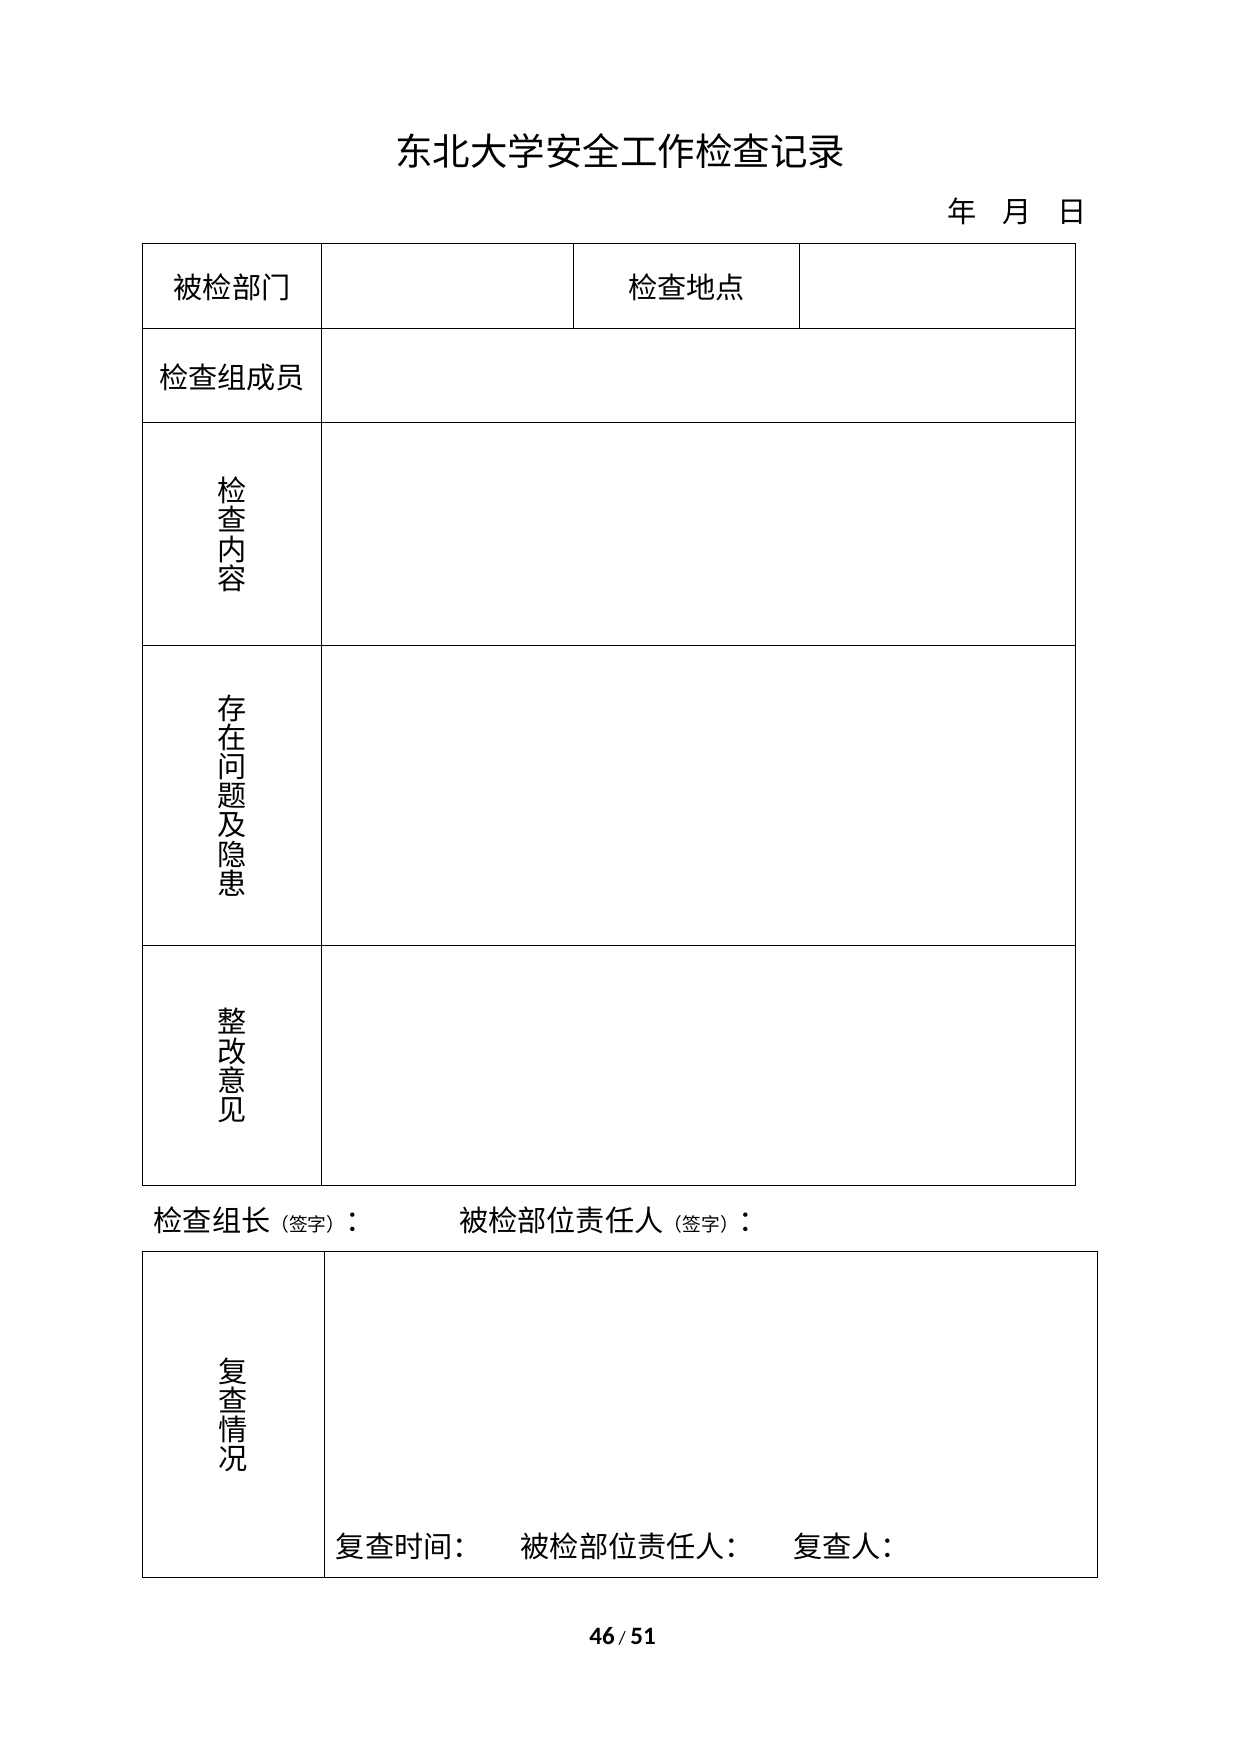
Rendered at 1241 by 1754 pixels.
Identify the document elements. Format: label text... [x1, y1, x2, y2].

text 检查组长（签字）： 被检部位责任人（签字）： [153, 1186, 1087, 1251]
table_cell 存在问题及隐患 [143, 646, 321, 945]
table_header [800, 244, 1075, 328]
table_cell [322, 423, 1075, 645]
table_cell [322, 329, 1075, 422]
table_header 被检部门 [143, 244, 321, 328]
table_cell 检查内容 [143, 423, 321, 645]
table_header [322, 244, 573, 328]
table_header 复查情况 [143, 1252, 324, 1577]
table_cell [322, 646, 1075, 945]
table_header 复查时间： 被检部位责任人： 复查人： [325, 1252, 1097, 1577]
text 年 月 日 [153, 188, 1087, 231]
text 东北大学安全工作检查记录 [153, 122, 1087, 176]
table_header 检查地点 [574, 244, 799, 328]
table_cell 检查组成员 [143, 329, 321, 422]
table_cell [322, 946, 1075, 1185]
table_cell 整改意见 [143, 946, 321, 1185]
